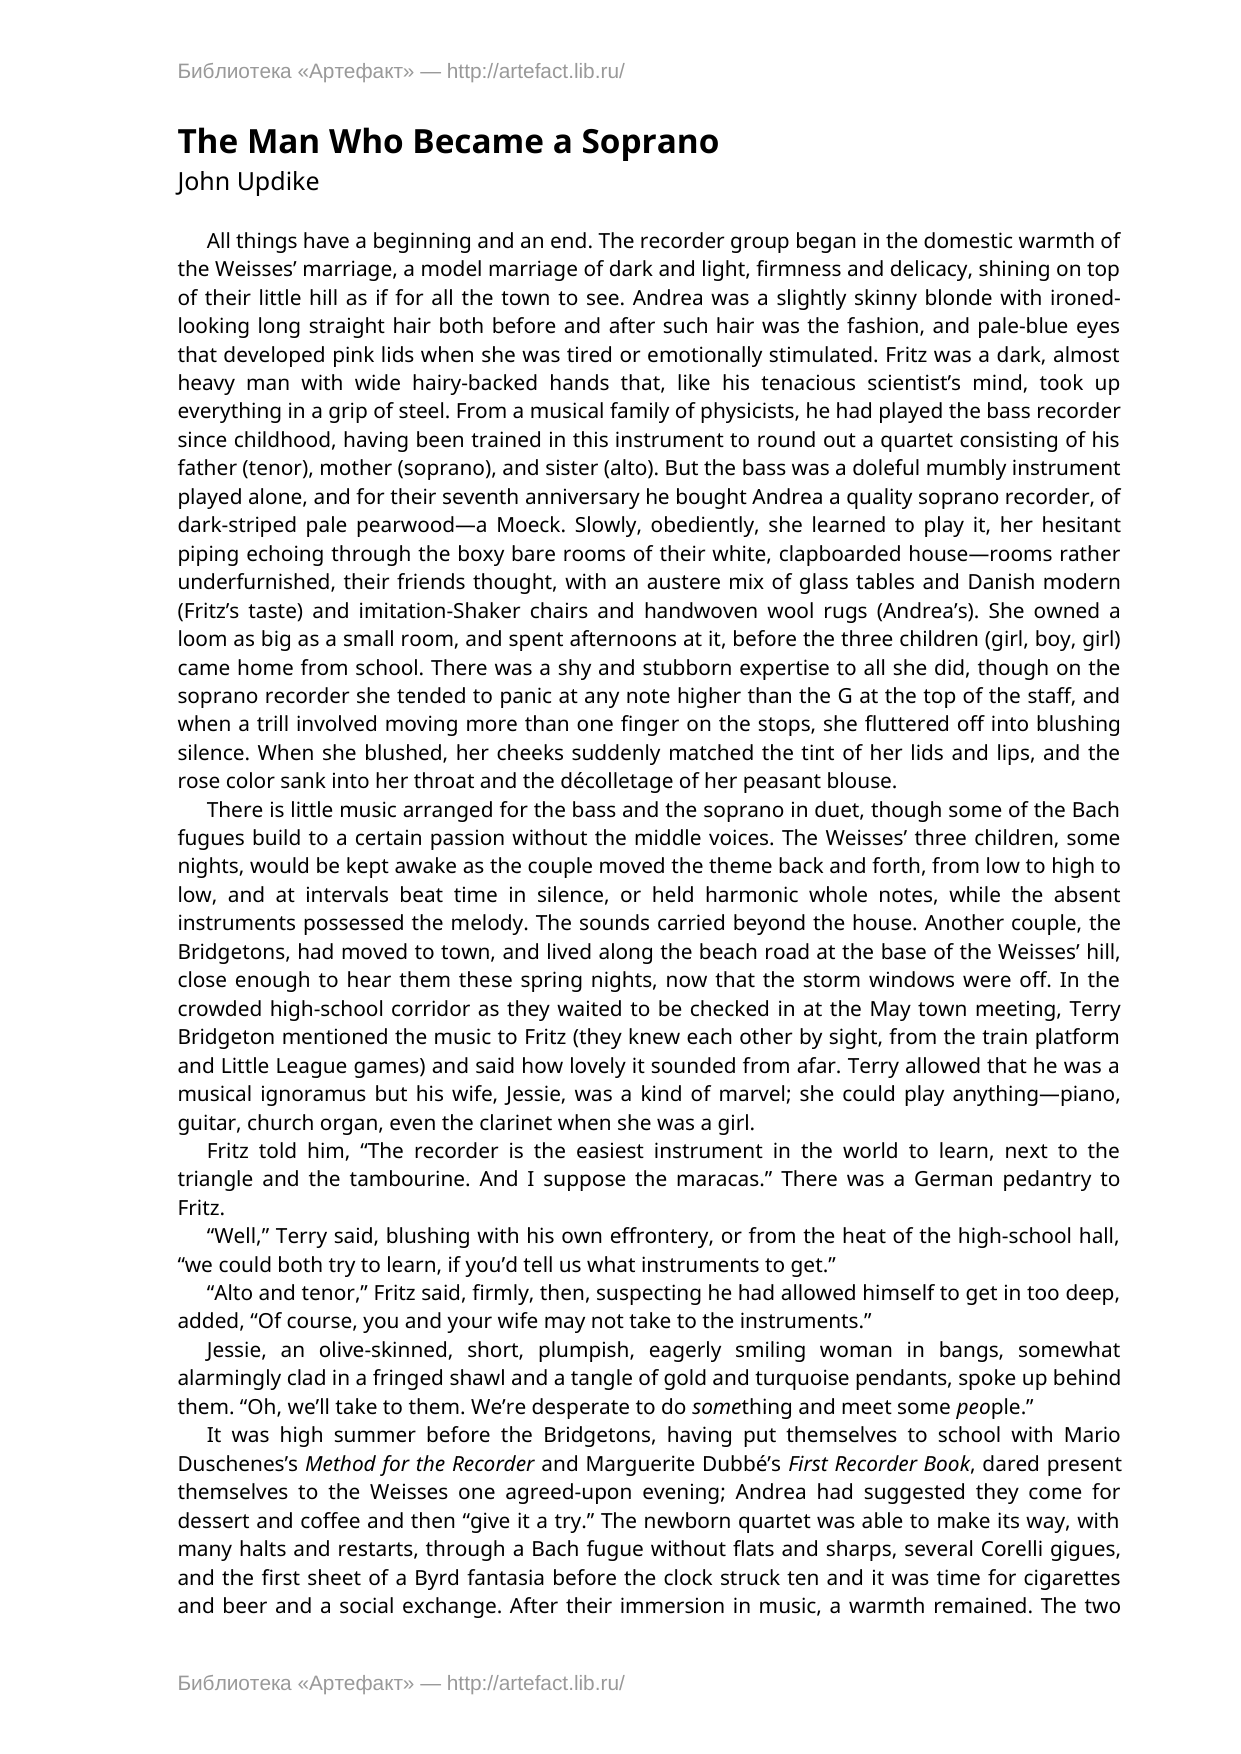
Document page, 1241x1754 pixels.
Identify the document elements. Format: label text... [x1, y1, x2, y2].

subtitle The Man Who Became a Soprano [177, 118, 1122, 163]
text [177, 1420, 1122, 1619]
text Fritz told him, “The recorder is the easiest instrument in the world to learn, next to the triangle and the tambourine. And I suppose the maracas.” There was a German pedantry to Fritz. [177, 1136, 1122, 1221]
subtitle John Updike [177, 163, 1122, 198]
text All things have a beginning and an end. The recorder group began in the domestic warmth of the Weisses’ marriage, a model marriage of dark and light, firmness and delicacy, shining on top of their little hill as if for all the town to see. Andrea was a slightly skinny blonde with ironed-looking long straight hair both before and after such hair was the fashion, and pale-blue eyes that developed pink lids when she was tired or emotionally stimulated. Fritz was a dark, almost heavy man with wide hairy-backed hands that, like his tenacious scientist’s mind, took up everything in a grip of steel. From a musical family of physicists, he had played the bass recorder since childhood, having been trained in this instrument to round out a quartet consisting of his father (tenor), mother (soprano), and sister (alto). But the bass was a doleful mumbly instrument played alone, and for their seventh anniversary he bought Andrea a quality soprano recorder, of dark-striped pale pearwood—a Moeck. Slowly, obediently, she learned to play it, her hesitant piping echoing through the boxy bare rooms of their white, clapboarded house—rooms rather underfurnished, their friends thought, with an austere mix of glass tables and Danish modern (Fritz’s taste) and imitation-Shaker chairs and handwoven wool rugs (Andrea’s). She owned a loom as big as a small room, and spent afternoons at it, before the three children (girl, boy, girl) came home from school. There was a shy and stubborn expertise to all she did, though on the soprano recorder she tended to panic at any note higher than the G at the top of the staff, and when a trill involved moving more than one finger on the stops, she fluttered off into blushing silence. When she blushed, her cheeks suddenly matched the tint of her lids and lips, and the rose color sank into her throat and the décolletage of her peasant blouse. [177, 226, 1122, 795]
text There is little music arranged for the bass and the soprano in duet, though some of the Bach fugues build to a certain passion without the middle voices. The Weisses’ three children, some nights, would be kept awake as the couple moved the theme back and forth, from low to high to low, and at intervals beat time in silence, or held harmonic whole notes, while the absent instruments possessed the melody. The sounds carried beyond the house. Another couple, the Bridgetons, had moved to town, and lived along the beach road at the base of the Weisses’ hill, close enough to hear them these spring nights, now that the storm windows were off. In the crowded high-school corridor as they waited to be checked in at the May town meeting, Terry Bridgeton mentioned the music to Fritz (they knew each other by sight, from the train platform and Little League games) and said how lovely it sounded from afar. Terry allowed that he was a musical ignoramus but his wife, Jessie, was a kind of marvel; she could play anything—piano, guitar, church organ, even the clarinet when she was a girl. [177, 795, 1122, 1136]
text Jessie, an olive-skinned, short, plumpish, eagerly smiling woman in bangs, somewhat alarmingly clad in a fringed shawl and a tangle of gold and turquoise pendants, spoke up behind them. “Oh, we’ll take to them. We’re desperate to do something and meet some people.” [177, 1335, 1122, 1420]
text “Well,” Terry said, blushing with his own effrontery, or from the heat of the high-school hall, “we could both try to learn, if you’d tell us what instruments to get.” [177, 1221, 1122, 1278]
text “Alto and tenor,” Fritz said, firmly, then, suspecting he had allowed himself to get in too deep, added, “Of course, you and your wife may not take to the instruments.” [177, 1278, 1122, 1335]
